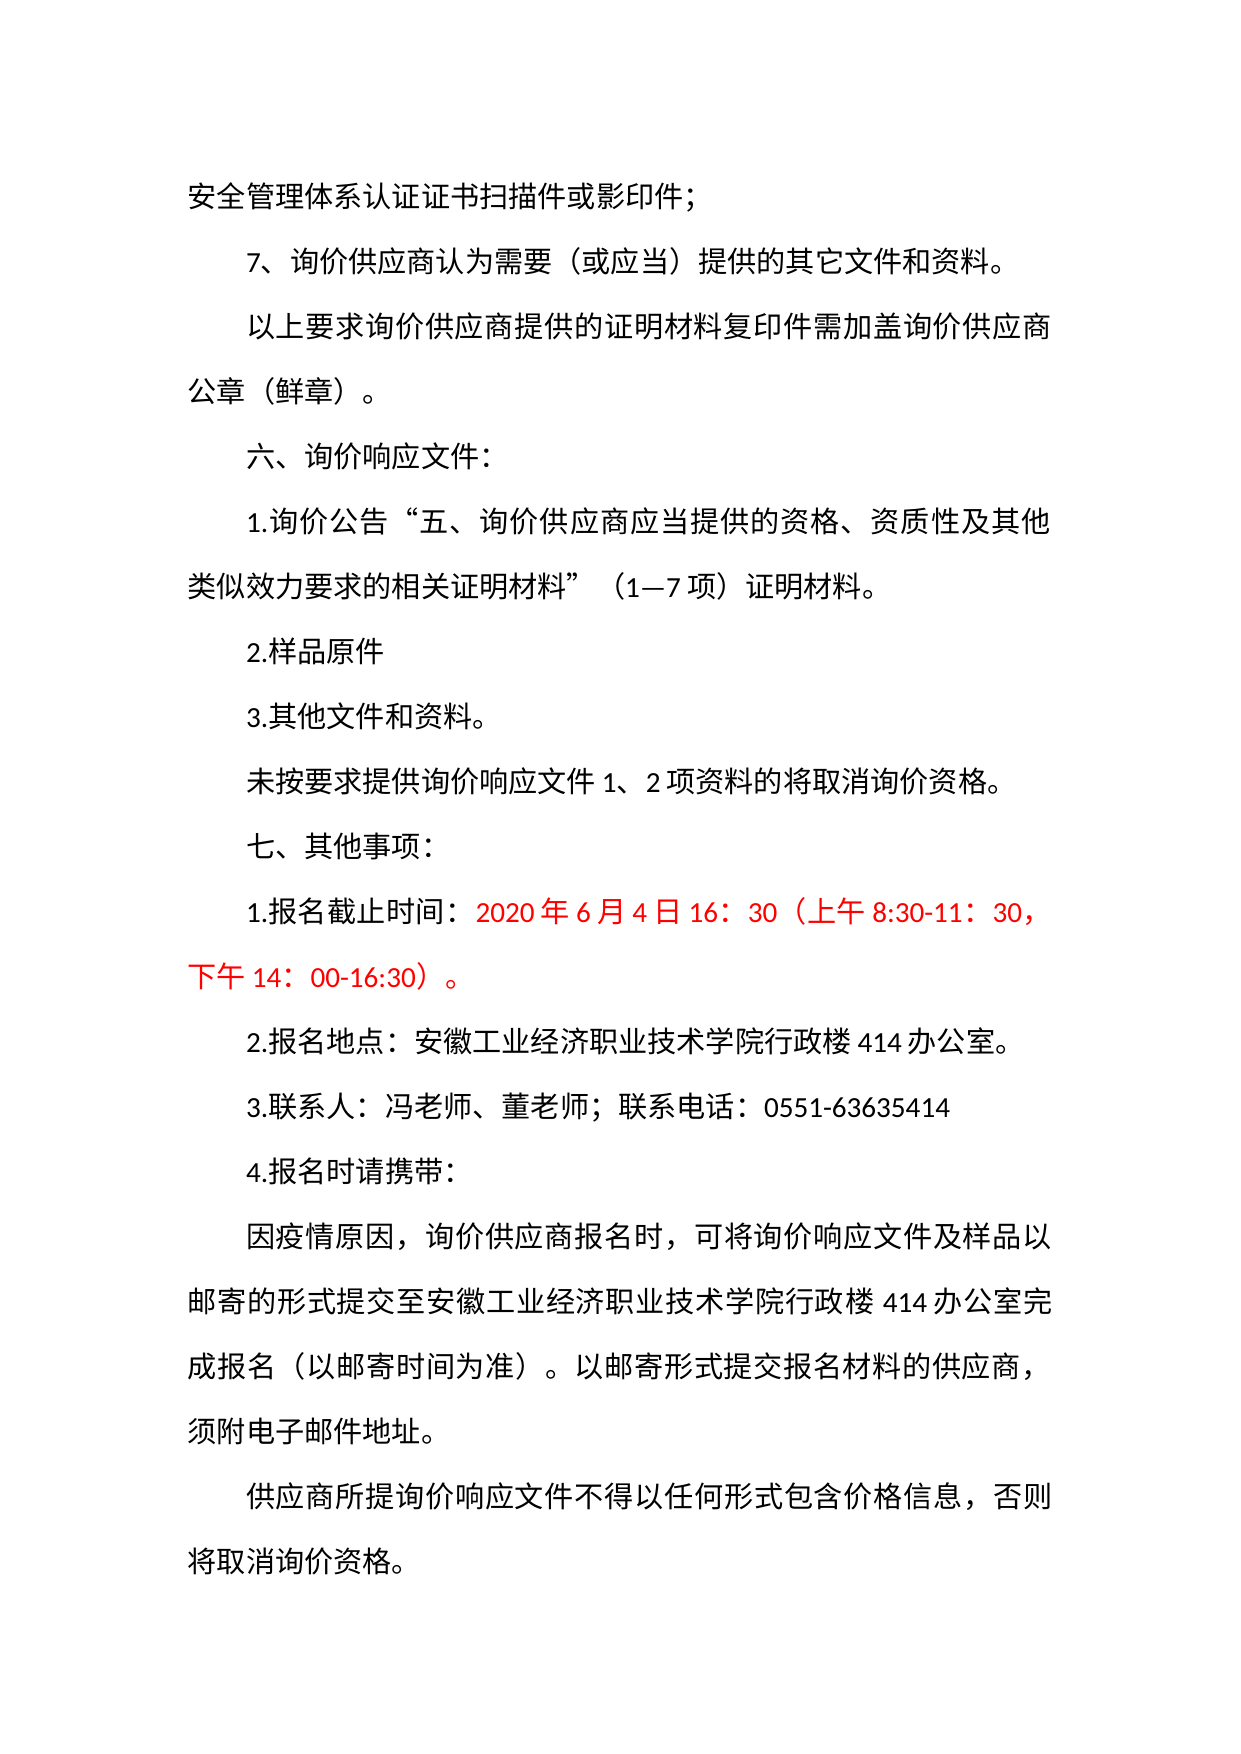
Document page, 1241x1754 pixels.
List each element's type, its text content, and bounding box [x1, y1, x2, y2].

text 因疫情原因，询价供应商报名时，可将询价响应文件及样品以邮寄的形式提交至安徽工业经济职业技术学院行政楼414办公室完成报名（以邮寄时间为准）。以邮寄形式提交报名材料的供应商，须附电子邮件地址。 [187, 1202, 1053, 1462]
text 7、询价供应商认为需要（或应当）提供的其它文件和资料。 [187, 227, 1053, 292]
text 以上要求询价供应商提供的证明材料复印件需加盖询价供应商公章（鲜章）。 [187, 292, 1053, 422]
text 4.报名时请携带： [187, 1137, 1053, 1202]
text 七、其他事项： [187, 812, 1053, 877]
text 3.其他文件和资料。 [187, 682, 1053, 747]
text 1.询价公告“五、询价供应商应当提供的资格、资质性及其他类似效力要求的相关证明材料”（1—7项）证明材料。 [187, 487, 1053, 617]
text 六、询价响应文件： [187, 422, 1053, 487]
text 未按要求提供询价响应文件1、2项资料的将取消询价资格。 [187, 747, 1053, 812]
text 2.报名地点：安徽工业经济职业技术学院行政楼414办公室。 [187, 1007, 1053, 1072]
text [187, 162, 1053, 227]
text 2.样品原件 [187, 617, 1053, 682]
text 供应商所提询价响应文件不得以任何形式包含价格信息，否则将取消询价资格。 [187, 1462, 1053, 1592]
text 3.联系人：冯老师、董老师；联系电话：0551-63635414 [187, 1072, 1053, 1137]
text 1.报名截止时间：2020年6月4日16：30（上午8:30-11：30，下午14：00-16:30）。 [187, 877, 1053, 1007]
